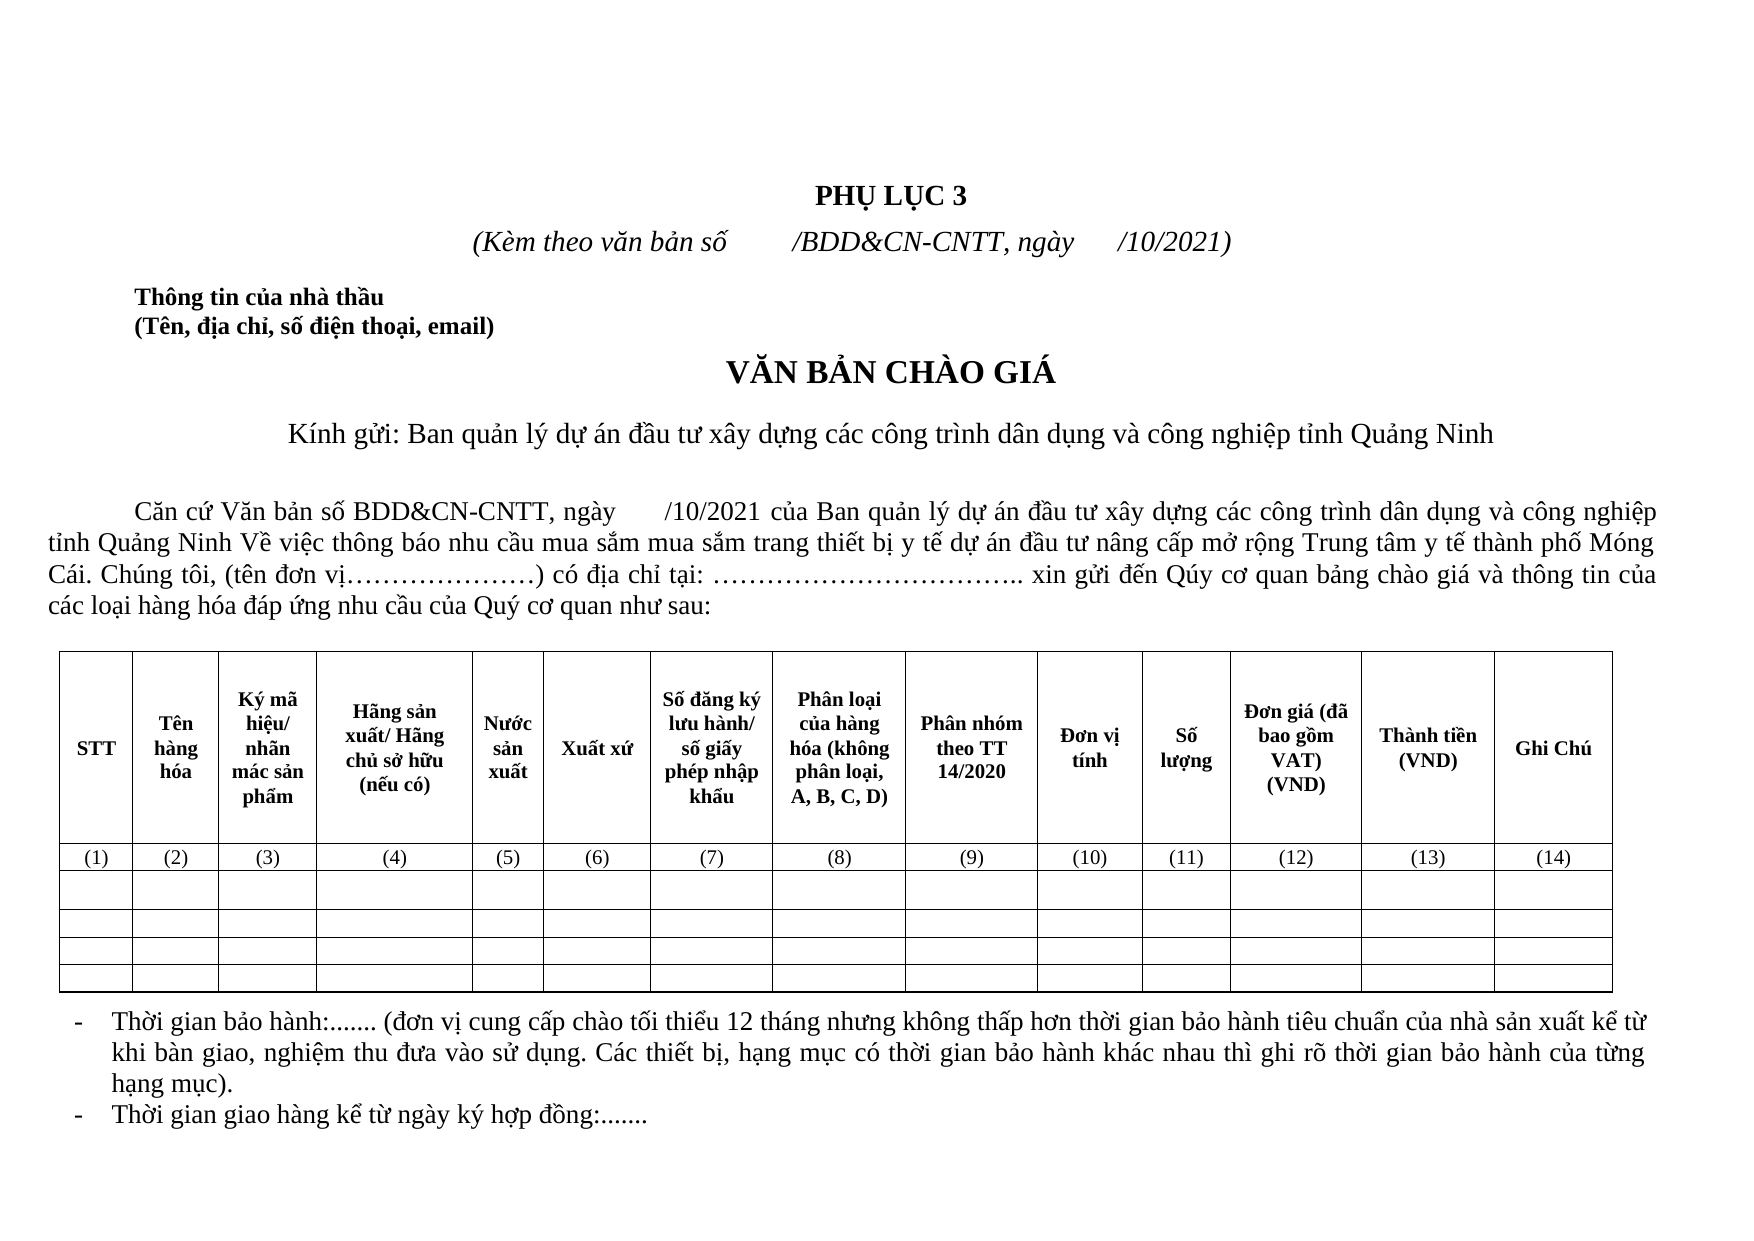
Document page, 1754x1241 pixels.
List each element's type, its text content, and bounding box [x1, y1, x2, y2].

table_cell [1143, 871, 1230, 909]
table_cell [317, 871, 472, 909]
table_cell [651, 910, 772, 937]
table_cell [1362, 938, 1494, 964]
table_cell [1038, 938, 1142, 964]
list Thời gian giao hàng kể từ ngày ký hợp đồng:....... [74, 1098, 1648, 1129]
table_header Ghi Chú [1495, 652, 1612, 843]
table_cell [473, 871, 543, 909]
table_cell (6) [544, 844, 650, 870]
table_header Tên hàng hóa [133, 652, 218, 843]
table_cell [60, 938, 132, 964]
table_cell [133, 871, 218, 909]
table_cell [773, 965, 905, 991]
table_cell [133, 938, 218, 964]
table_cell (5) [473, 844, 543, 870]
table_cell [219, 965, 316, 991]
table_cell [1362, 965, 1494, 991]
table_cell [651, 871, 772, 909]
table_cell [544, 910, 650, 937]
table_header Phân nhóm theo TT 14/2020 [906, 652, 1037, 843]
table_cell [773, 910, 905, 937]
table_cell [1231, 965, 1361, 991]
table_cell (7) [651, 844, 772, 870]
table_cell [473, 910, 543, 937]
table_cell [133, 965, 218, 991]
text (Tên, địa chỉ, số điện thoại, email) [59, 311, 1648, 340]
table_cell [473, 965, 543, 991]
table_cell [1495, 910, 1612, 937]
table_cell [1143, 910, 1230, 937]
text Căn cứ Văn bản số BDD&CN-CNTT, ngày /10/2021 của Ban quản lý dự án đầu tư xây dựng các công trình dân dụng và công nghiệp tỉnh Quảng Ninh Về việc thông báo nhu cầu mua sắm mua sắm trang thiết bị y tế dự án đầu tư nâng cấp mở rộng Trung tâm y tế thành phố Móng Cái. Chúng tôi, (tên đơn vị…………………) có địa chỉ tại: …………………………….. xin gửi đến Qúy cơ quan bảng chào giá và thông tin của các loại hàng hóa đáp ứng nhu cầu của Quý cơ quan như sau: [48, 495, 1659, 620]
list Thời gian bảo hành:....... (đơn vị cung cấp chào tối thiểu 12 tháng nhưng không thấp hơn thời gian bảo hành tiêu chuẩn của nhà sản xuất kể từ khi bàn giao, nghiệm thu đưa vào sử dụng. Các thiết bị, hạng mục có thời gian bảo hành khác nhau thì ghi rõ thời gian bảo hành của từng hạng mục). [74, 1005, 1648, 1098]
table_cell [651, 965, 772, 991]
text VĂN BẢN CHÀO GIÁ [59, 352, 1648, 391]
table_cell (4) [317, 844, 472, 870]
table_cell [651, 938, 772, 964]
table_cell [906, 910, 1037, 937]
table_cell [60, 871, 132, 909]
table_header STT [60, 652, 132, 843]
table_cell [60, 965, 132, 991]
table_cell [317, 965, 472, 991]
table_cell (3) [219, 844, 316, 870]
table_cell [1231, 871, 1361, 909]
table_header Số lượng [1143, 652, 1230, 843]
table_cell [544, 938, 650, 964]
table_header Ký mã hiệu/ nhãn mác sản phẩm [219, 652, 316, 843]
table_cell [773, 871, 905, 909]
table_header Thành tiền (VND) [1362, 652, 1494, 843]
text Thông tin của nhà thầu [59, 282, 1648, 311]
table_cell [473, 938, 543, 964]
table_header Số đăng ký lưu hành/ số giấy phép nhập khẩu [651, 652, 772, 843]
table_cell [317, 910, 472, 937]
table_header Phân loại của hàng hóa (không phân loại, A, B, C, D) [773, 652, 905, 843]
table_cell [1143, 965, 1230, 991]
table_cell [1038, 871, 1142, 909]
table_cell [1495, 965, 1612, 991]
table_cell [219, 871, 316, 909]
table_cell [906, 965, 1037, 991]
table_cell [133, 910, 218, 937]
table_cell [1231, 938, 1361, 964]
table_cell [1038, 965, 1142, 991]
table_cell (11) [1143, 844, 1230, 870]
table_cell [544, 871, 650, 909]
table_cell [544, 965, 650, 991]
table_cell [906, 871, 1037, 909]
table_cell (1) [60, 844, 132, 870]
table_cell (12) [1231, 844, 1361, 870]
table_cell [1143, 938, 1230, 964]
table_cell (9) [906, 844, 1037, 870]
table_cell [219, 938, 316, 964]
table_cell [1495, 938, 1612, 964]
table_cell [906, 938, 1037, 964]
table_cell [1231, 910, 1361, 937]
table_cell (8) [773, 844, 905, 870]
text Kính gửi: Ban quản lý dự án đầu tư xây dựng các công trình dân dụng và công nghiệp tỉnh Quảng Ninh [59, 416, 1648, 449]
table_cell [1362, 871, 1494, 909]
table_cell (10) [1038, 844, 1142, 870]
table_header Xuất xứ [544, 652, 650, 843]
table_cell (14) [1495, 844, 1612, 870]
table_cell (13) [1362, 844, 1494, 870]
table_cell [773, 938, 905, 964]
table_cell (2) [133, 844, 218, 870]
table_header Đơn giá (đã bao gồm VAT) (VND) [1231, 652, 1361, 843]
table_cell [1038, 910, 1142, 937]
table_header Đơn vị tính [1038, 652, 1142, 843]
table_header Hãng sản xuất/ Hãng chủ sở hữu (nếu có) [317, 652, 472, 843]
table_cell [1495, 871, 1612, 909]
text PHỤ LỤC 3 [59, 178, 1648, 211]
text (Kèm theo văn bản số /BDD&CN-CNTT, ngày /10/2021) [59, 224, 1648, 257]
table_cell [317, 938, 472, 964]
table_cell [1362, 910, 1494, 937]
table_cell [60, 910, 132, 937]
table_cell [219, 910, 316, 937]
table_header Nước sản xuất [473, 652, 543, 843]
